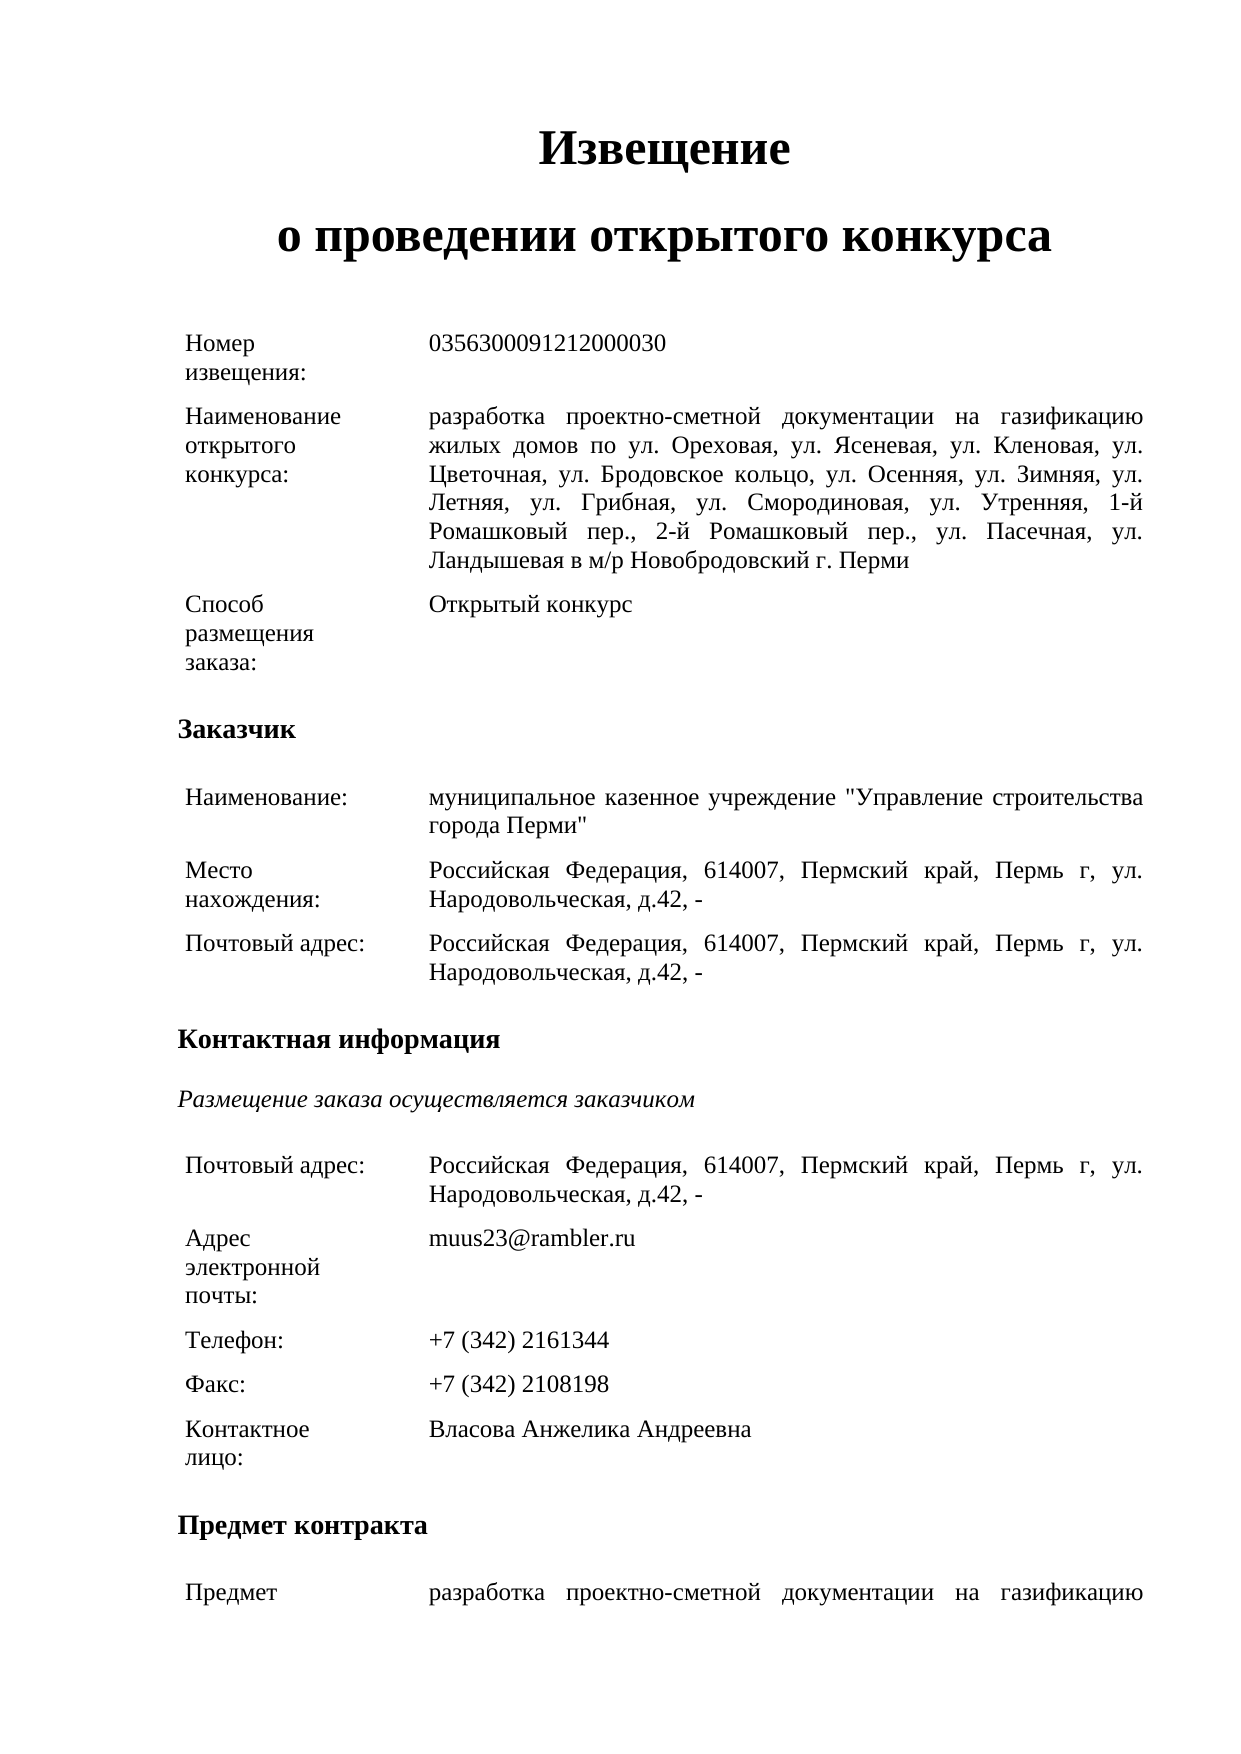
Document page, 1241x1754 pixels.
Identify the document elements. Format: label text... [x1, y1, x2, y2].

table_header Почтовый адрес: [177, 1142, 421, 1215]
table_cell +7 (342) 2108198 [421, 1361, 1152, 1406]
table_cell Факс: [177, 1361, 421, 1406]
table_header Номер извещения: [177, 320, 421, 393]
table_header 0356300091212000030 [421, 320, 1152, 393]
table_cell Место нахождения: [177, 847, 421, 920]
text Контактная информация [177, 1023, 1152, 1055]
table_cell Открытый конкурс [421, 581, 1152, 683]
text Предмет контракта [177, 1508, 1152, 1541]
table_header муниципальное казенное учреждение "Управление строительства города Перми" [421, 774, 1152, 847]
table_header Наименование: [177, 774, 421, 847]
table_cell muus23@rambler.ru [421, 1215, 1152, 1317]
table_cell Российская Федерация, 614007, Пермский край, Пермь г, ул. Народовольческая, д.42, - [421, 920, 1152, 993]
table_cell разработка проектно-сметной документации на газификацию жилых домов по ул. Ореховая, ул. Ясеневая, ул. Кленовая, ул. Цветочная, ул. Бродовское кольцо, ул. Осенняя, ул. Зимняя, ул. Летняя, ул. Грибная, ул. Смородиновая, ул. Утренняя, 1-й Ромашковый пер., 2-й Ромашковый пер., ул. Пасечная, ул. Ландышевая в м/р Новобродовский г. Перми [421, 393, 1152, 581]
table_header Российская Федерация, 614007, Пермский край, Пермь г, ул. Народовольческая, д.42, - [421, 1142, 1152, 1215]
table_cell Способ размещения заказа: [177, 581, 421, 683]
table_cell Адрес электронной почты: [177, 1215, 421, 1317]
text Размещение заказа осуществляется заказчиком [177, 1084, 1152, 1113]
table_cell +7 (342) 2161344 [421, 1317, 1152, 1361]
table_cell Власова Анжелика Андреевна [421, 1406, 1152, 1479]
table_cell Российская Федерация, 614007, Пермский край, Пермь г, ул. Народовольческая, д.42, - [421, 847, 1152, 920]
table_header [421, 1570, 1152, 1614]
text Заказчик [177, 712, 1152, 745]
table_cell Контактное лицо: [177, 1406, 421, 1479]
table_cell Наименование открытого конкурса: [177, 393, 421, 581]
table_header Предмет контракта: [177, 1570, 421, 1614]
table_cell Телефон: [177, 1317, 421, 1361]
text Извещение [177, 118, 1152, 176]
text о проведении открытого конкурса [177, 205, 1152, 262]
table_cell Почтовый адрес: [177, 920, 421, 993]
